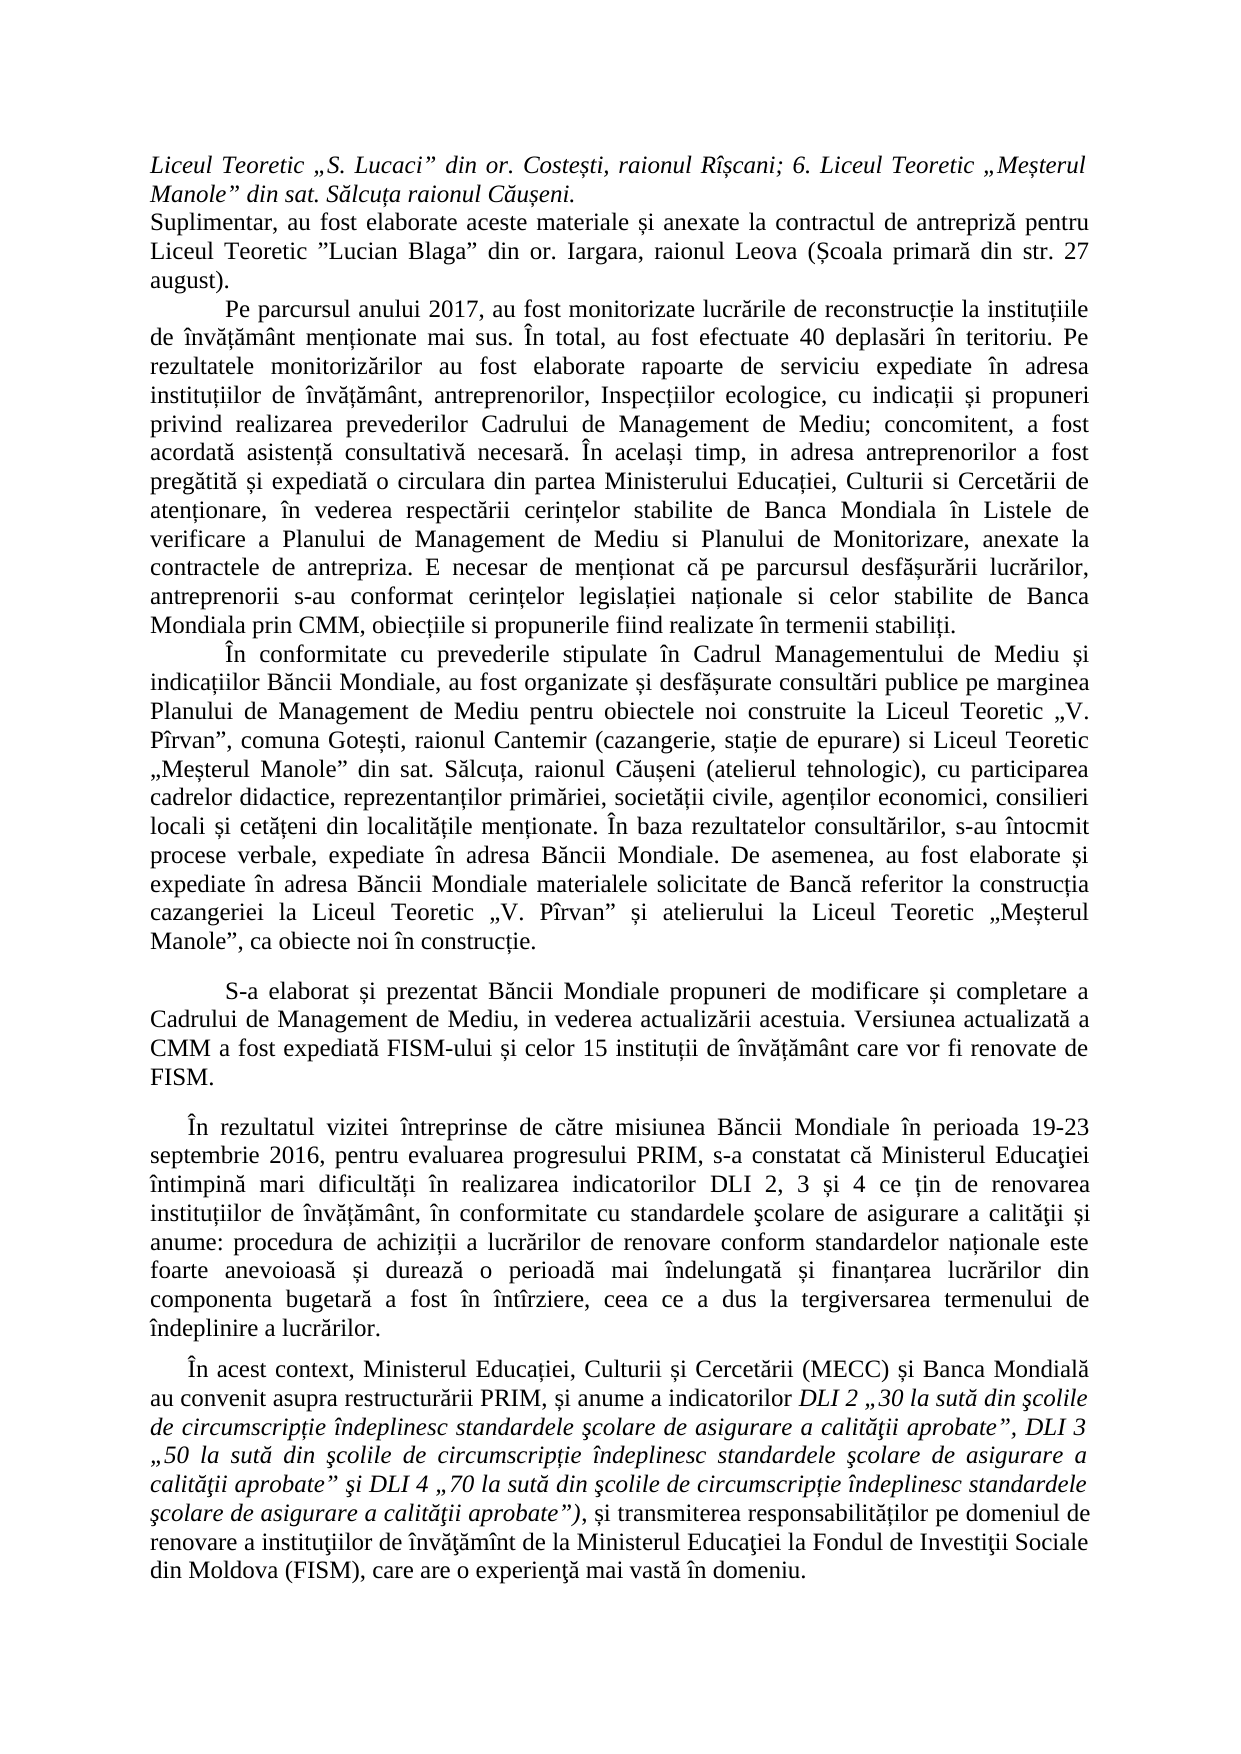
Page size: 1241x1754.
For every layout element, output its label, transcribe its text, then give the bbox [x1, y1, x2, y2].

text În conformitate cu prevederile stipulate în Cadrul Managementului de Mediu și indicațiilor Băncii Mondiale, au fost organizate și desfășurate consultări publice pe marginea Planului de Management de Mediu pentru obiectele noi construite la Liceul Teoretic „V. Pîrvan”, comuna Gotești, raionul Cantemir (cazangerie, stație de epurare) si Liceul Teoretic „Meșterul Manole” din sat. Sălcuța, raionul Căușeni (atelierul tehnologic), cu participarea cadrelor didactice, reprezentanților primăriei, societății civile, agenților economici, consilieri locali și cetățeni din localitățile menționate. În baza rezultatelor consultărilor, s-au întocmit procese verbale, expediate în adresa Băncii Mondiale. De asemenea, au fost elaborate și expediate în adresa Băncii Mondiale materialele solicitate de Bancă referitor la construcția cazangeriei la Liceul Teoretic „V. Pîrvan” și atelierului la Liceul Teoretic „Meșterul Manole”, ca obiecte noi în construcție. [150, 639, 1090, 955]
text S-a elaborat și prezentat Băncii Mondiale propuneri de modificare și completare a Cadrului de Management de Mediu, in vederea actualizării acestuia. Versiunea actualizată a CMM a fost expediată FISM-ului și celor 15 instituții de învățământ care vor fi renovate de FISM. [150, 976, 1090, 1091]
text Suplimentar, au fost elaborate aceste materiale și anexate la contractul de antrepriză pentru Liceul Teoretic ”Lucian Blaga” din or. Iargara, raionul Leova (Școala primară din str. 27 august). [150, 207, 1090, 294]
text În rezultatul vizitei întreprinse de către misiunea Băncii Mondiale în perioada 19-23 septembrie 2016, pentru evaluarea progresului PRIM, s-a constatat că Ministerul Educaţiei întimpină mari dificultăți în realizarea indicatorilor DLI 2, 3 și 4 ce țin de renovarea instituțiilor de învățământ, în conformitate cu standardele şcolare de asigurare a calităţii și anume: procedura de achiziții a lucrărilor de renovare conform standardelor naționale este foarte anevoioasă și durează o perioadă mai îndelungată și finanțarea lucrărilor din componenta bugetară a fost în întîrziere, ceea ce a dus la tergiversarea termenului de îndeplinire a lucrărilor. [150, 1112, 1090, 1342]
text În acest context, Ministerul Educației, Culturii și Cercetării (MECC) și Banca Mondială au convenit asupra restructurării PRIM, și anume a indicatorilor DLI 2 „30 la sută din şcolile de circumscripție îndeplinesc standardele şcolare de asigurare a calităţii aprobate”, DLI 3 „50 la sută din şcolile de circumscripție îndeplinesc standardele şcolare de asigurare a calităţii aprobate” şi DLI 4 „70 la sută din şcolile de circumscripție îndeplinesc standardele şcolare de asigurare a calităţii aprobate”), și transmiterea responsabilităților pe domeniul de renovare a instituţiilor de învăţămînt de la Ministerul Educaţiei la Fondul de Investiţii Sociale din Moldova (FISM), care are o experienţă mai vastă în domeniu. [150, 1354, 1090, 1584]
text Pe parcursul anului 2017, au fost monitorizate lucrările de reconstrucție la instituțiile de învățământ menționate mai sus. În total, au fost efectuate 40 deplasări în teritoriu. Pe rezultatele monitorizărilor au fost elaborate rapoarte de serviciu expediate în adresa instituțiilor de învățământ, antreprenorilor, Inspecțiilor ecologice, cu indicații și propuneri privind realizarea prevederilor Cadrului de Management de Mediu; concomitent, a fost acordată asistență consultativă necesară. În același timp, in adresa antreprenorilor a fost pregătită și expediată o circulara din partea Ministerului Educației, Culturii si Cercetării de atenționare, în vederea respectării cerințelor stabilite de Banca Mondiala în Listele de verificare a Planului de Management de Mediu si Planului de Monitorizare, anexate la contractele de antrepriza. E necesar de menționat că pe parcursul desfășurării lucrărilor, antreprenorii s-au conformat cerințelor legislației naționale si celor stabilite de Banca Mondiala prin CMM, obiecțiile si propunerile fiind realizate în termenii stabiliți. [150, 294, 1090, 639]
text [150, 150, 1090, 207]
